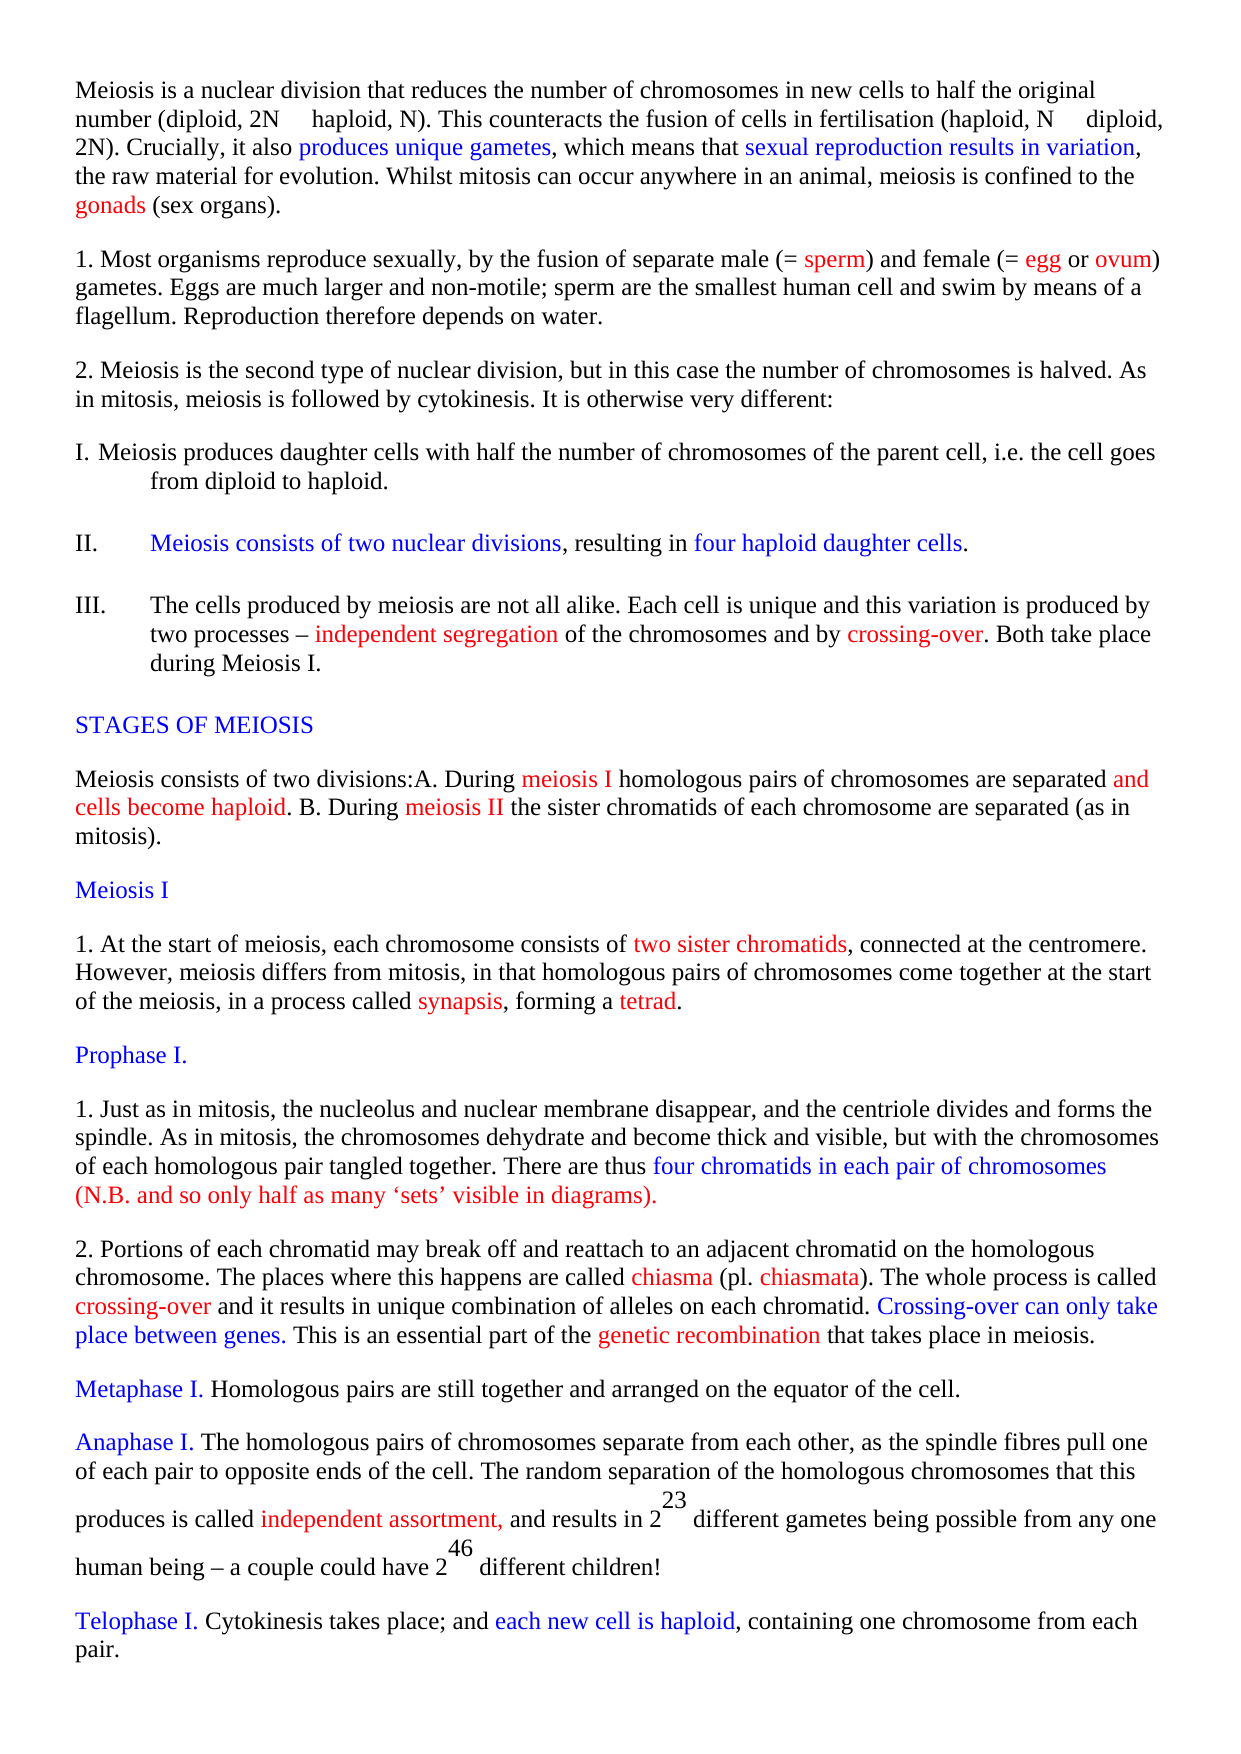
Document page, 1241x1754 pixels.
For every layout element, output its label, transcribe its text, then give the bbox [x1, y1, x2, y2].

text Meiosis I [75, 875, 1165, 904]
list Meiosis produces daughter cells with half the number of chromosomes of the parent cell, i.e. the cell goes from diploid to haploid. [75, 437, 1165, 495]
text 2. Portions of each chromatid may break off and reattach to an adjacent chromatid on the homologous chromosome. The places where this happens are called chiasma (pl. chiasmata). The whole process is called crossing-over and it results in unique combination of alleles on each chromatid. Crossing-over can only take place between genes. This is an essential part of the genetic recombination that takes place in meiosis. [75, 1234, 1165, 1349]
text 1. Just as in mitosis, the nucleolus and nuclear membrane disappear, and the centriole divides and forms the spindle. As in mitosis, the chromosomes dehydrate and become thick and visible, but with the chromosomes of each homologous pair tangled together. There are thus four chromatids in each pair of chromosomes (N.B. and so only half as many ‘sets’ visible in diagrams). [75, 1094, 1165, 1209]
text Telophase I. Cytokinesis takes place; and each new cell is haploid, containing one chromosome from each pair. [75, 1606, 1165, 1663]
text Meiosis consists of two divisions: A. During meiosis I homologous pairs of chromosomes are separated and cells become haploid. B. During meiosis II the sister chromatids of each chromosome are separated (as in mitosis). [75, 764, 1165, 850]
text 1. Most organisms reproduce sexually, by the fusion of separate male (= sperm) and female (= egg or ovum) gametes. Eggs are much larger and non-motile; sperm are the smallest human cell and swim by means of a flagellum. Reproduction therefore depends on water. [75, 244, 1165, 330]
text Prophase I. [75, 1040, 1165, 1069]
text Anaphase I. The homologous pairs of chromosomes separate from each other, as the spindle fibres pull one of each pair to opposite ends of the cell. The random separation of the homologous chromosomes that this produces is called independent assortment, and results in 223 different gametes being possible from any one human being – a couple could have 246 different children! [75, 1427, 1165, 1581]
text Meiosis is a nuclear division that reduces the number of chromosomes in new cells to half the original number (diploid, 2N 􏰀 haploid, N). This counteracts the fusion of cells in fertilisation (haploid, N 􏰀 diploid, 2N). Crucially, it also produces unique gametes, which means that sexual reproduction results in variation, the raw material for evolution. Whilst mitosis can occur anywhere in an animal, meiosis is confined to the gonads (sex organs). [75, 75, 1165, 219]
list The cells produced by meiosis are not all alike. Each cell is unique and this variation is produced by two processes – independent segregation of the chromosomes and by crossing-over. Both take place during Meiosis I. [75, 590, 1165, 677]
list Meiosis consists of two nuclear divisions, resulting in four haploid daughter cells. [75, 528, 1165, 557]
text Metaphase I. Homologous pairs are still together and arranged on the equator of the cell. [75, 1374, 1165, 1402]
text 2. Meiosis is the second type of nuclear division, but in this case the number of chromosomes is halved. As in mitosis, meiosis is followed by cytokinesis. It is otherwise very different: [75, 355, 1165, 412]
text STAGES OF MEIOSIS [75, 710, 1165, 739]
text 1. At the start of meiosis, each chromosome consists of two sister chromatids, connected at the centromere. However, meiosis differs from mitosis, in that homologous pairs of chromosomes come together at the start of the meiosis, in a process called synapsis, forming a tetrad. [75, 929, 1165, 1015]
